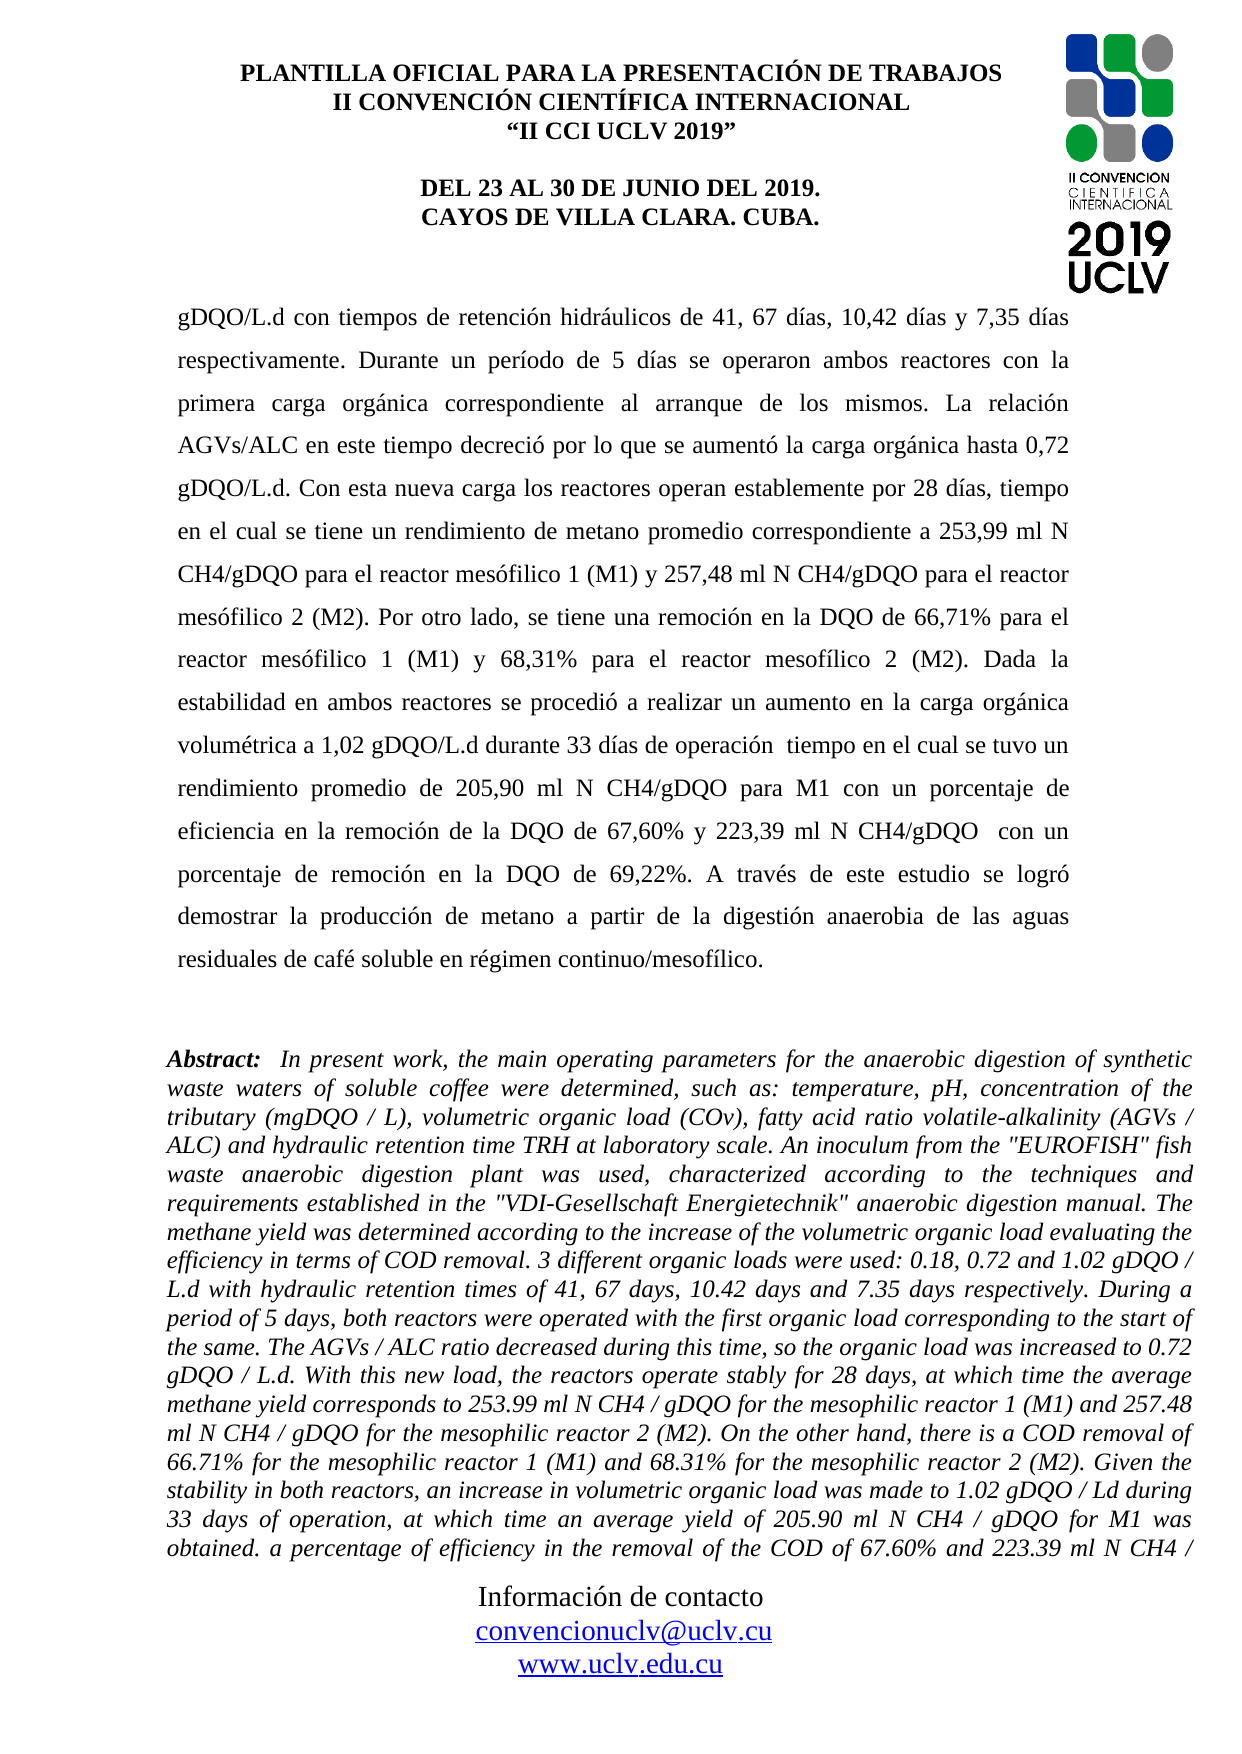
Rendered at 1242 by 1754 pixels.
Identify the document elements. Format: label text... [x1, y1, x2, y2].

picture [1060, 31, 1182, 303]
